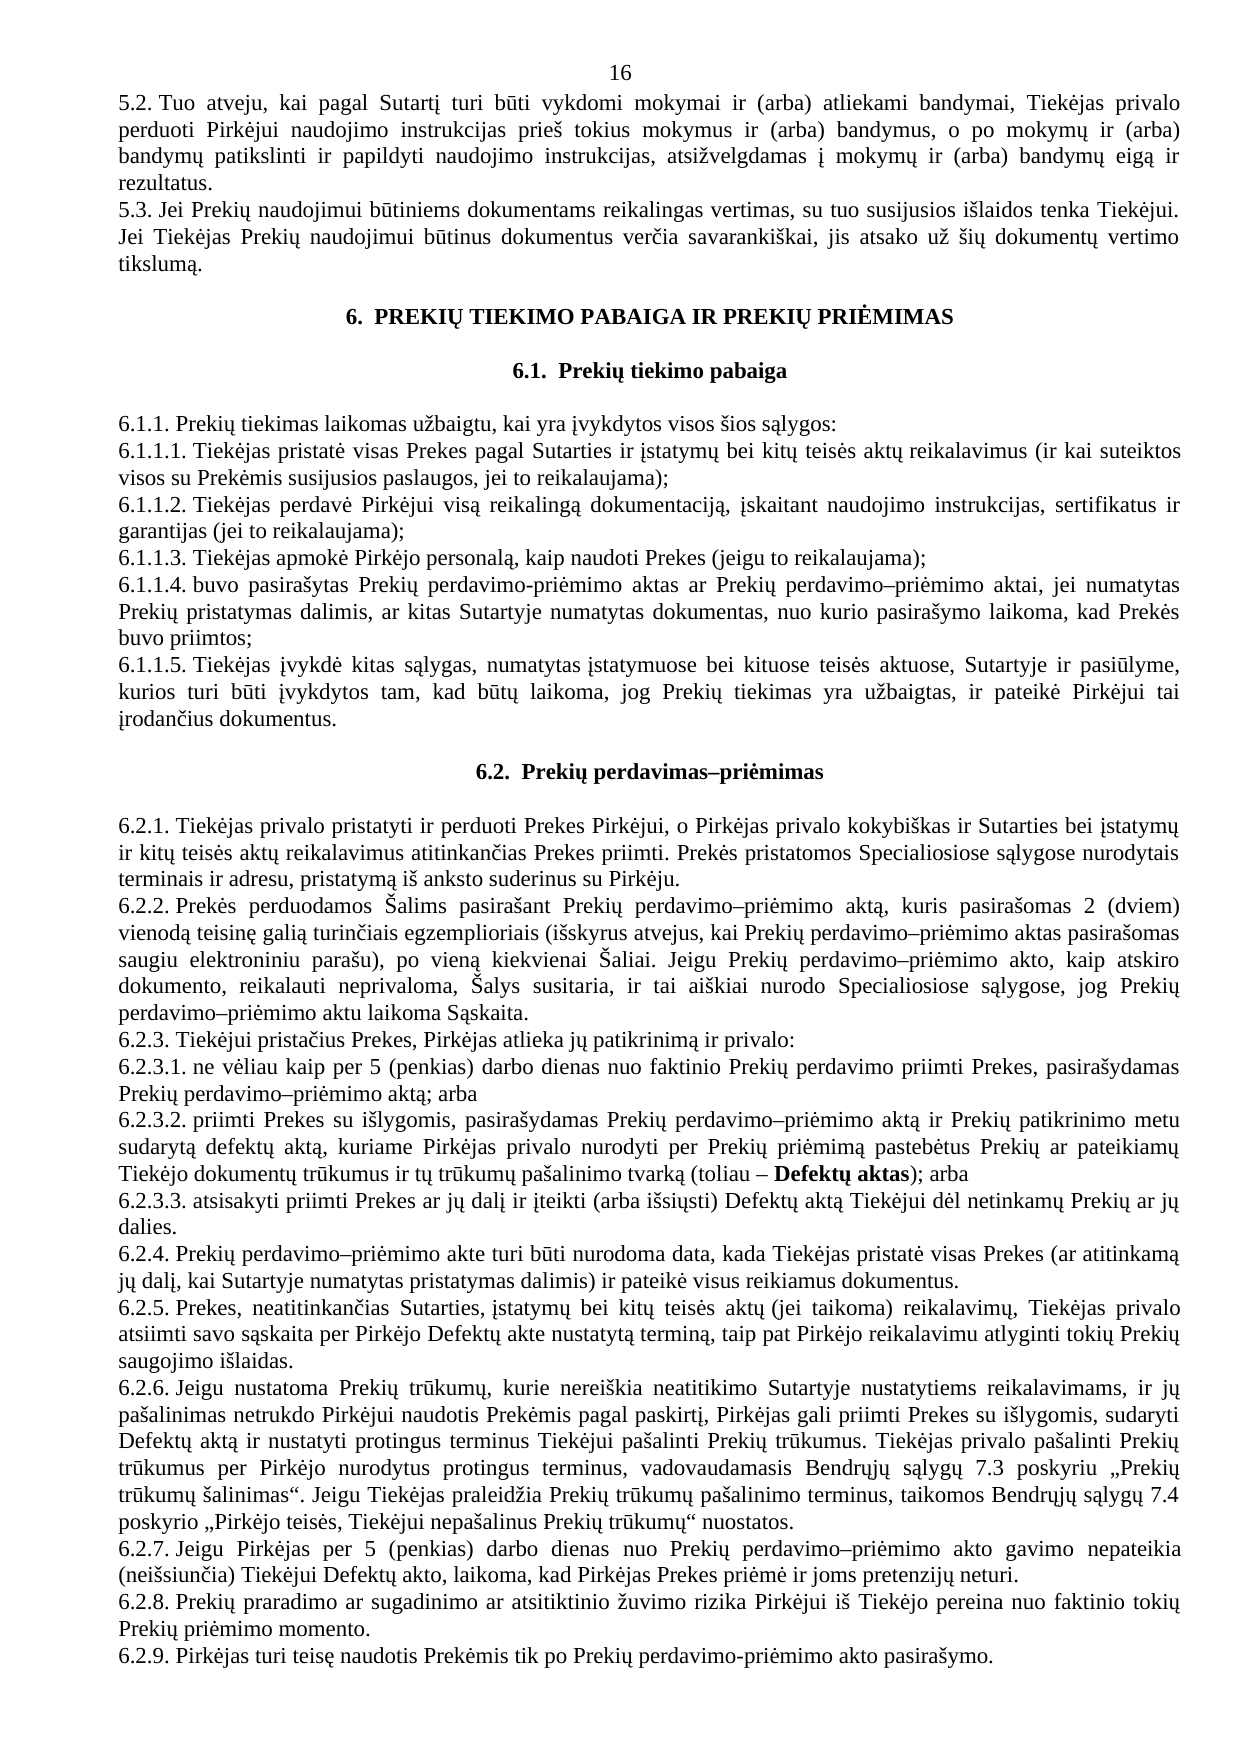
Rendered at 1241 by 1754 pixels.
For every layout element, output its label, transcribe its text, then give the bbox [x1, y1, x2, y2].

text 5.2. Tuo atveju, kai pagal Sutartį turi būti vykdomi mokymai ir (arba) atliekami bandymai, Tiekėjas privalo perduoti Pirkėjui naudojimo instrukcijas prieš tokius mokymus ir (arba) bandymus, o po mokymų ir (arba) bandymų patikslinti ir papildyti naudojimo instrukcijas, atsižvelgdamas į mokymų ir (arba) bandymų eigą ir rezultatus. [118, 89, 1181, 196]
text 5.3. Jei Prekių naudojimui būtiniems dokumentams reikalingas vertimas, su tuo susijusios išlaidos tenka Tiekėjui. Jei Tiekėjas Prekių naudojimui būtinus dokumentus verčia savarankiškai, jis atsako už šių dokumentų vertimo tikslumą. [118, 196, 1181, 276]
text 6.1. Prekių tiekimo pabaiga [118, 356, 1181, 383]
text 6. PREKIŲ TIEKIMO PABAIGA IR PREKIŲ PRIĖMIMAS [118, 303, 1181, 329]
text 6.2.3.2. priimti Prekes su išlygomis, pasirašydamas Prekių perdavimo–priėmimo aktą ir Prekių patikrinimo metu sudarytą defektų aktą, kuriame Pirkėjas privalo nurodyti per Prekių priėmimą pastebėtus Prekių ar pateikiamų Tiekėjo dokumentų trūkumus ir tų trūkumų pašalinimo tvarką (toliau – Defektų aktas); arba [118, 1106, 1181, 1186]
text 6.2.1. Tiekėjas privalo pristatyti ir perduoti Prekes Pirkėjui, o Pirkėjas privalo kokybiškas ir Sutarties bei įstatymų ir kitų teisės aktų reikalavimus atitinkančias Prekes priimti. Prekės pristatomos Specialiosiose sąlygose nurodytais terminais ir adresu, pristatymą iš anksto suderinus su Pirkėju. [118, 811, 1181, 892]
text 6.1.1.1. Tiekėjas pristatė visas Prekes pagal Sutarties ir įstatymų bei kitų teisės aktų reikalavimus (ir kai suteiktos visos su Prekėmis susijusios paslaugos, jei to reikalaujama); [118, 437, 1181, 490]
text 6.2.5. Prekes, neatitinkančias Sutarties, įstatymų bei kitų teisės aktų (jei taikoma) reikalavimų, Tiekėjas privalo atsiimti savo sąskaita per Pirkėjo Defektų akte nustatytą terminą, taip pat Pirkėjo reikalavimu atlyginti tokių Prekių saugojimo išlaidas. [118, 1293, 1181, 1374]
text 6.2. Prekių perdavimas–priėmimas [118, 758, 1181, 785]
text 6.2.3. Tiekėjui pristačius Prekes, Pirkėjas atlieka jų patikrinimą ir privalo: [118, 1026, 1181, 1052]
text 6.2.8. Prekių praradimo ar sugadinimo ar atsitiktinio žuvimo rizika Pirkėjui iš Tiekėjo pereina nuo faktinio tokių Prekių priėmimo momento. [118, 1588, 1181, 1641]
text 6.1.1.4. buvo pasirašytas Prekių perdavimo-priėmimo aktas ar Prekių perdavimo–priėmimo aktai, jei numatytas Prekių pristatymas dalimis, ar kitas Sutartyje numatytas dokumentas, nuo kurio pasirašymo laikoma, kad Prekės buvo priimtos; [118, 571, 1181, 651]
text 6.1.1.5. Tiekėjas įvykdė kitas sąlygas, numatytas įstatymuose bei kituose teisės aktuose, Sutartyje ir pasiūlyme, kurios turi būti įvykdytos tam, kad būtų laikoma, jog Prekių tiekimas yra užbaigtas, ir pateikė Pirkėjui tai įrodančius dokumentus. [118, 651, 1181, 731]
text 6.2.3.3. atsisakyti priimti Prekes ar jų dalį ir įteikti (arba išsiųsti) Defektų aktą Tiekėjui dėl netinkamų Prekių ar jų dalies. [118, 1186, 1181, 1240]
text 6.2.9. Pirkėjas turi teisę naudotis Prekėmis tik po Prekių perdavimo-priėmimo akto pasirašymo. [118, 1641, 1181, 1668]
text 6.2.7. Jeigu Pirkėjas per 5 (penkias) darbo dienas nuo Prekių perdavimo–priėmimo akto gavimo nepateikia (neišsiunčia) Tiekėjui Defektų akto, laikoma, kad Pirkėjas Prekes priėmė ir joms pretenzijų neturi. [118, 1534, 1181, 1588]
text 6.1.1.2. Tiekėjas perdavė Pirkėjui visą reikalingą dokumentaciją, įskaitant naudojimo instrukcijas, sertifikatus ir garantijas (jei to reikalaujama); [118, 490, 1181, 544]
text 6.2.6. Jeigu nustatoma Prekių trūkumų, kurie nereiškia neatitikimo Sutartyje nustatytiems reikalavimams, ir jų pašalinimas netrukdo Pirkėjui naudotis Prekėmis pagal paskirtį, Pirkėjas gali priimti Prekes su išlygomis, sudaryti Defektų aktą ir nustatyti protingus terminus Tiekėjui pašalinti Prekių trūkumus. Tiekėjas privalo pašalinti Prekių trūkumus per Pirkėjo nurodytus protingus terminus, vadovaudamasis Bendrųjų sąlygų 7.3 poskyriu „Prekių trūkumų šalinimas“. Jeigu Tiekėjas praleidžia Prekių trūkumų pašalinimo terminus, taikomos Bendrųjų sąlygų 7.4 poskyrio „Pirkėjo teisės, Tiekėjui nepašalinus Prekių trūkumų“ nuostatos. [118, 1374, 1181, 1534]
text 6.2.3.1. ne vėliau kaip per 5 (penkias) darbo dienas nuo faktinio Prekių perdavimo priimti Prekes, pasirašydamas Prekių perdavimo–priėmimo aktą; arba [118, 1052, 1181, 1106]
text 6.2.2. Prekės perduodamos Šalims pasirašant Prekių perdavimo–priėmimo aktą, kuris pasirašomas 2 (dviem) vienodą teisinę galią turinčiais egzemplioriais (išskyrus atvejus, kai Prekių perdavimo–priėmimo aktas pasirašomas saugiu elektroniniu parašu), po vieną kiekvienai Šaliai. Jeigu Prekių perdavimo–priėmimo akto, kaip atskiro dokumento, reikalauti neprivaloma, Šalys susitaria, ir tai aiškiai nurodo Specialiosiose sąlygose, jog Prekių perdavimo–priėmimo aktu laikoma Sąskaita. [118, 892, 1181, 1026]
text 6.2.4. Prekių perdavimo–priėmimo akte turi būti nurodoma data, kada Tiekėjas pristatė visas Prekes (ar atitinkamą jų dalį, kai Sutartyje numatytas pristatymas dalimis) ir pateikė visus reikiamus dokumentus. [118, 1240, 1181, 1293]
text 6.1.1.3. Tiekėjas apmokė Pirkėjo personalą, kaip naudoti Prekes (jeigu to reikalaujama); [118, 544, 1181, 571]
text 6.1.1. Prekių tiekimas laikomas užbaigtu, kai yra įvykdytos visos šios sąlygos: [118, 410, 1181, 437]
